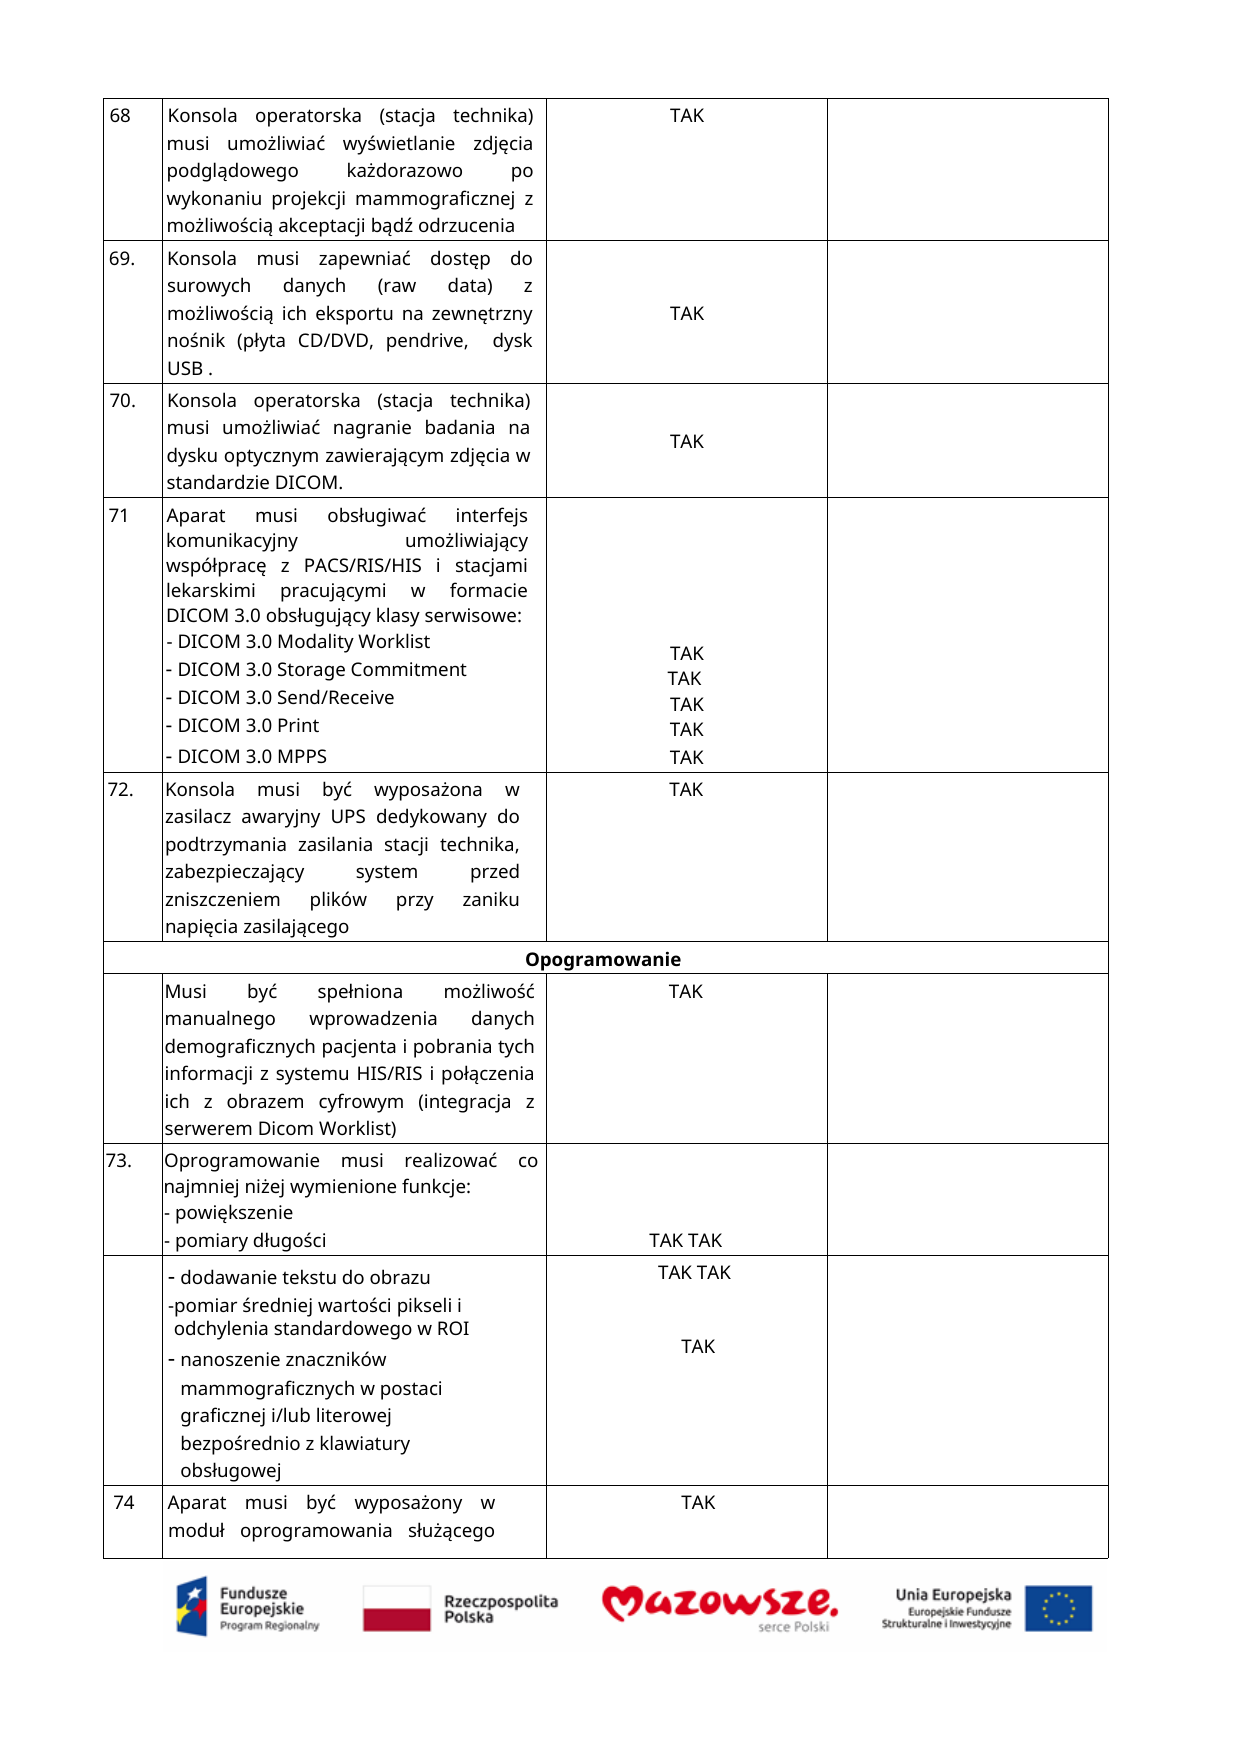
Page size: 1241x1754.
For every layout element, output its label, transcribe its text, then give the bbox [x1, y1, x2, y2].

table_cell Konsola operatorska (stacja technika) musi umożliwiać nagranie badania na dysku optycznym zawierającym zdjęcia w standardzie DICOM. [163, 384, 546, 497]
table_cell TAK TAK [547, 1144, 827, 1254]
table_cell [828, 1256, 1108, 1485]
table_cell [104, 1256, 162, 1485]
table_cell 72. [104, 773, 162, 941]
table_cell [547, 1486, 637, 1558]
table_cell TAK TAK TAK [638, 1256, 742, 1485]
table_cell [742, 1486, 827, 1558]
table_cell [828, 384, 1108, 497]
table_cell Aparat musi obsługiwać interfejs komunikacyjny umożliwiający współpracę z PACS/RIS/HIS i stacjami lekarskimi pracującymi w formacie DICOM 3.0 obsługujący klasy serwisowe: - DICOM 3.0 Modality Worklist DICOM 3.0 Storage Commitment DICOM 3.0 Send/Receive DICOM 3.0 Print DICOM 3.0 MPPS [163, 498, 546, 771]
table_cell [828, 1144, 1108, 1254]
table_cell TAK [638, 1486, 742, 1558]
table_cell Opogramowanie [104, 942, 1108, 973]
table_cell [547, 1256, 637, 1485]
table_cell Konsola musi zapewniać dostęp do surowych danych (raw data) z możliwością ich eksportu na zewnętrzny nośnik (płyta CD/DVD, pendrive, dysk USB . [163, 241, 546, 382]
table_cell TAK TAK TAK TAK TAK [547, 498, 827, 771]
table_cell [742, 1256, 827, 1485]
table_cell TAK [547, 99, 827, 240]
table_cell 69. [104, 241, 162, 382]
table_cell [828, 974, 1108, 1143]
table_cell 71 [104, 498, 162, 771]
table_cell [828, 241, 1108, 382]
table_cell dodawanie tekstu do obrazu -pomiar średniej wartości pikseli i odchylenia standardowego w ROI nanoszenie znaczników mammograficznych w postaci graficznej i/lub literowej bezpośrednio z klawiatury obsługowej [163, 1256, 546, 1485]
table_cell Aparat musi być wyposażony w moduł oprogramowania służącego do obrazowania piersi z implantami. [163, 1486, 546, 1558]
table_cell 74 [104, 1486, 162, 1558]
table_cell TAK [547, 241, 827, 382]
table_cell Konsola operatorska (stacja technika) musi umożliwiać wyświetlanie zdjęcia podglądowego każdorazowo po wykonaniu projekcji mammograficznej z możliwością akceptacji bądź odrzucenia [163, 99, 546, 240]
table_cell 68 [104, 99, 162, 240]
table_cell TAK [547, 384, 827, 497]
table_cell TAK [547, 974, 827, 1143]
table_cell [828, 498, 1108, 771]
table_cell Oprogramowanie musi realizować co najmniej niżej wymienione funkcje: - powiększenie - pomiary długości [163, 1144, 546, 1254]
table_cell Musi być spełniona możliwość manualnego wprowadzenia danych demograficznych pacjenta i pobrania tych informacji z systemu HIS/RIS i połączenia ich z obrazem cyfrowym (integracja z serwerem Dicom Worklist) [163, 974, 546, 1143]
table_cell 73. [104, 1144, 162, 1254]
picture [162, 1561, 1108, 1652]
table_cell TAK [547, 773, 827, 941]
table_cell [828, 1486, 1108, 1558]
table_cell [104, 974, 162, 1143]
table_cell Konsola musi być wyposażona w zasilacz awaryjny UPS dedykowany do podtrzymania zasilania stacji technika, zabezpieczający system przed zniszczeniem plików przy zaniku napięcia zasilającego [163, 773, 546, 941]
table_cell 70. [104, 384, 162, 497]
table_cell [828, 99, 1108, 240]
table_cell [828, 773, 1108, 941]
